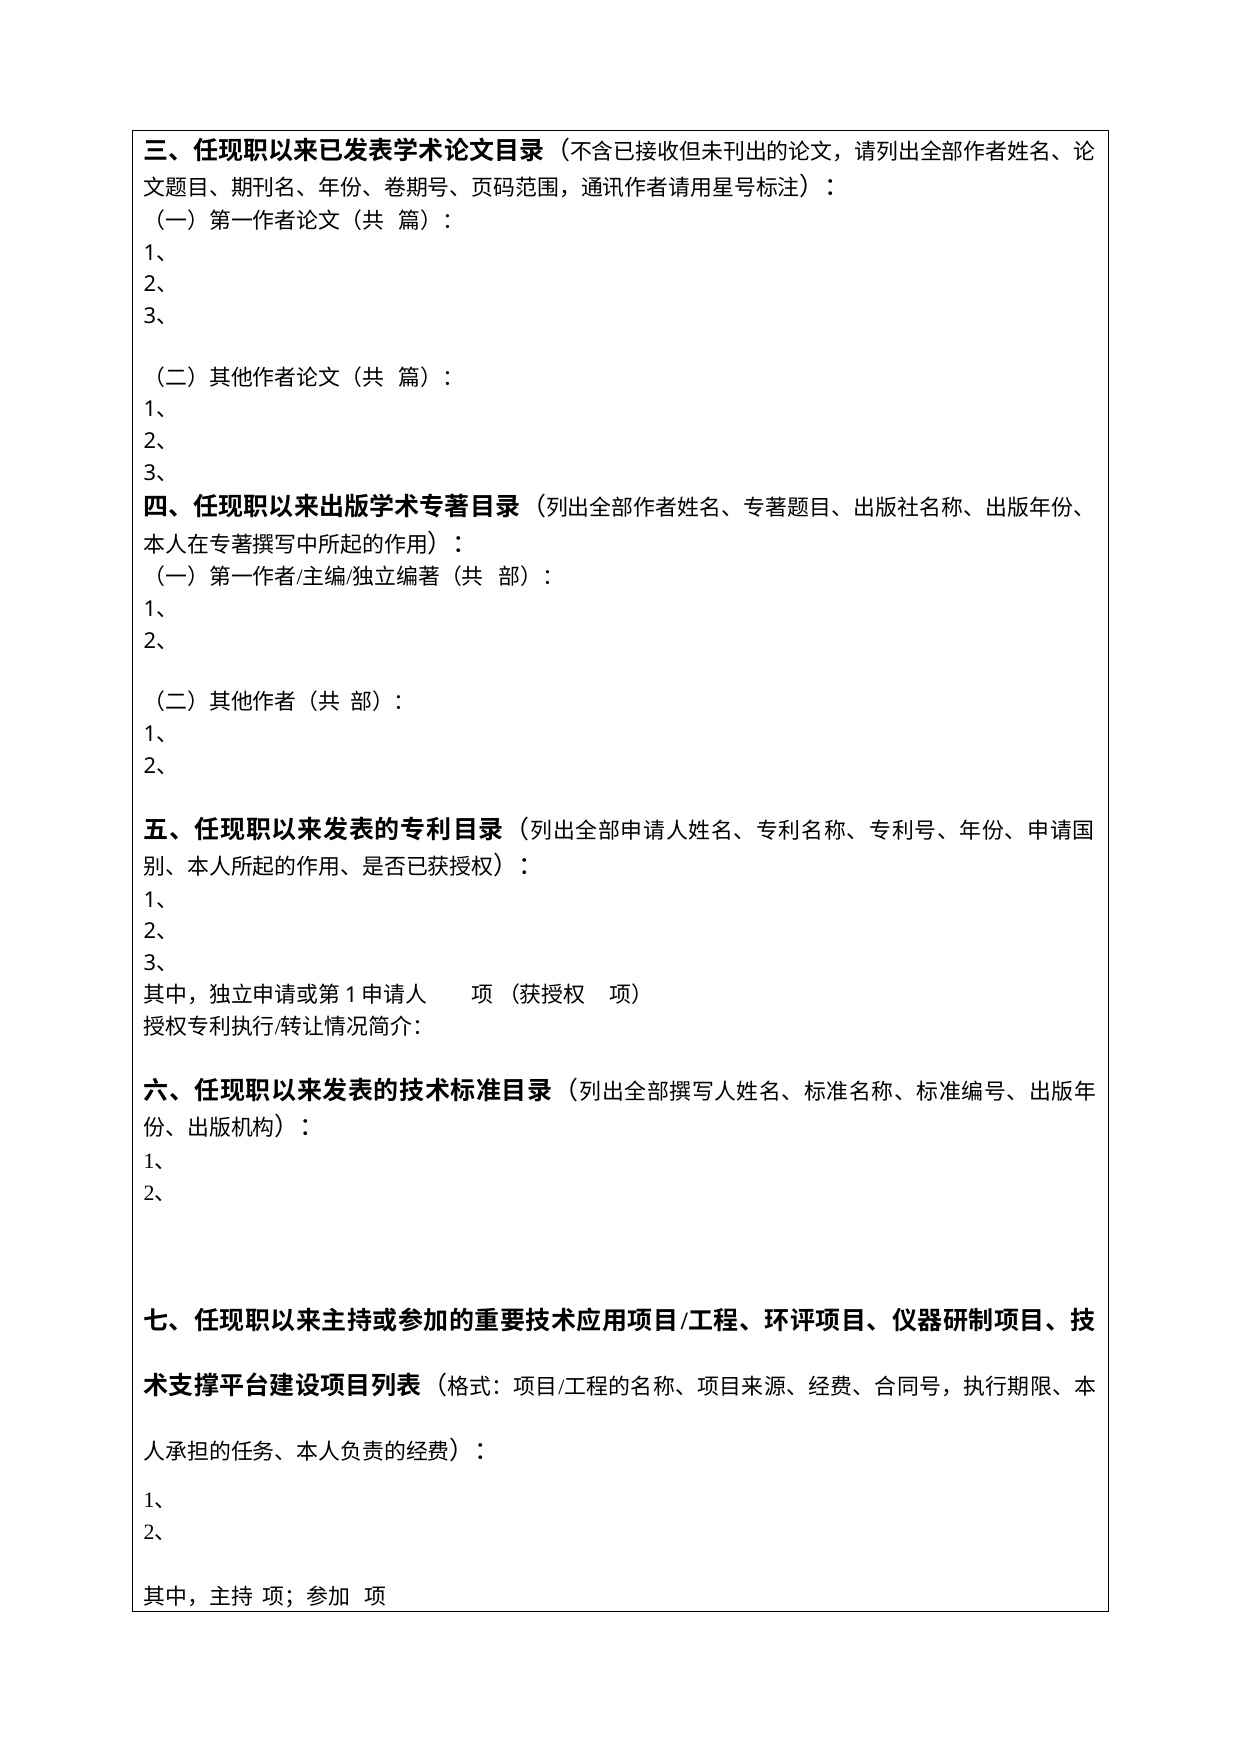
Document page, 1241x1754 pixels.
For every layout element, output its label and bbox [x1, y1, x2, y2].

table_cell [133, 131, 1108, 1611]
